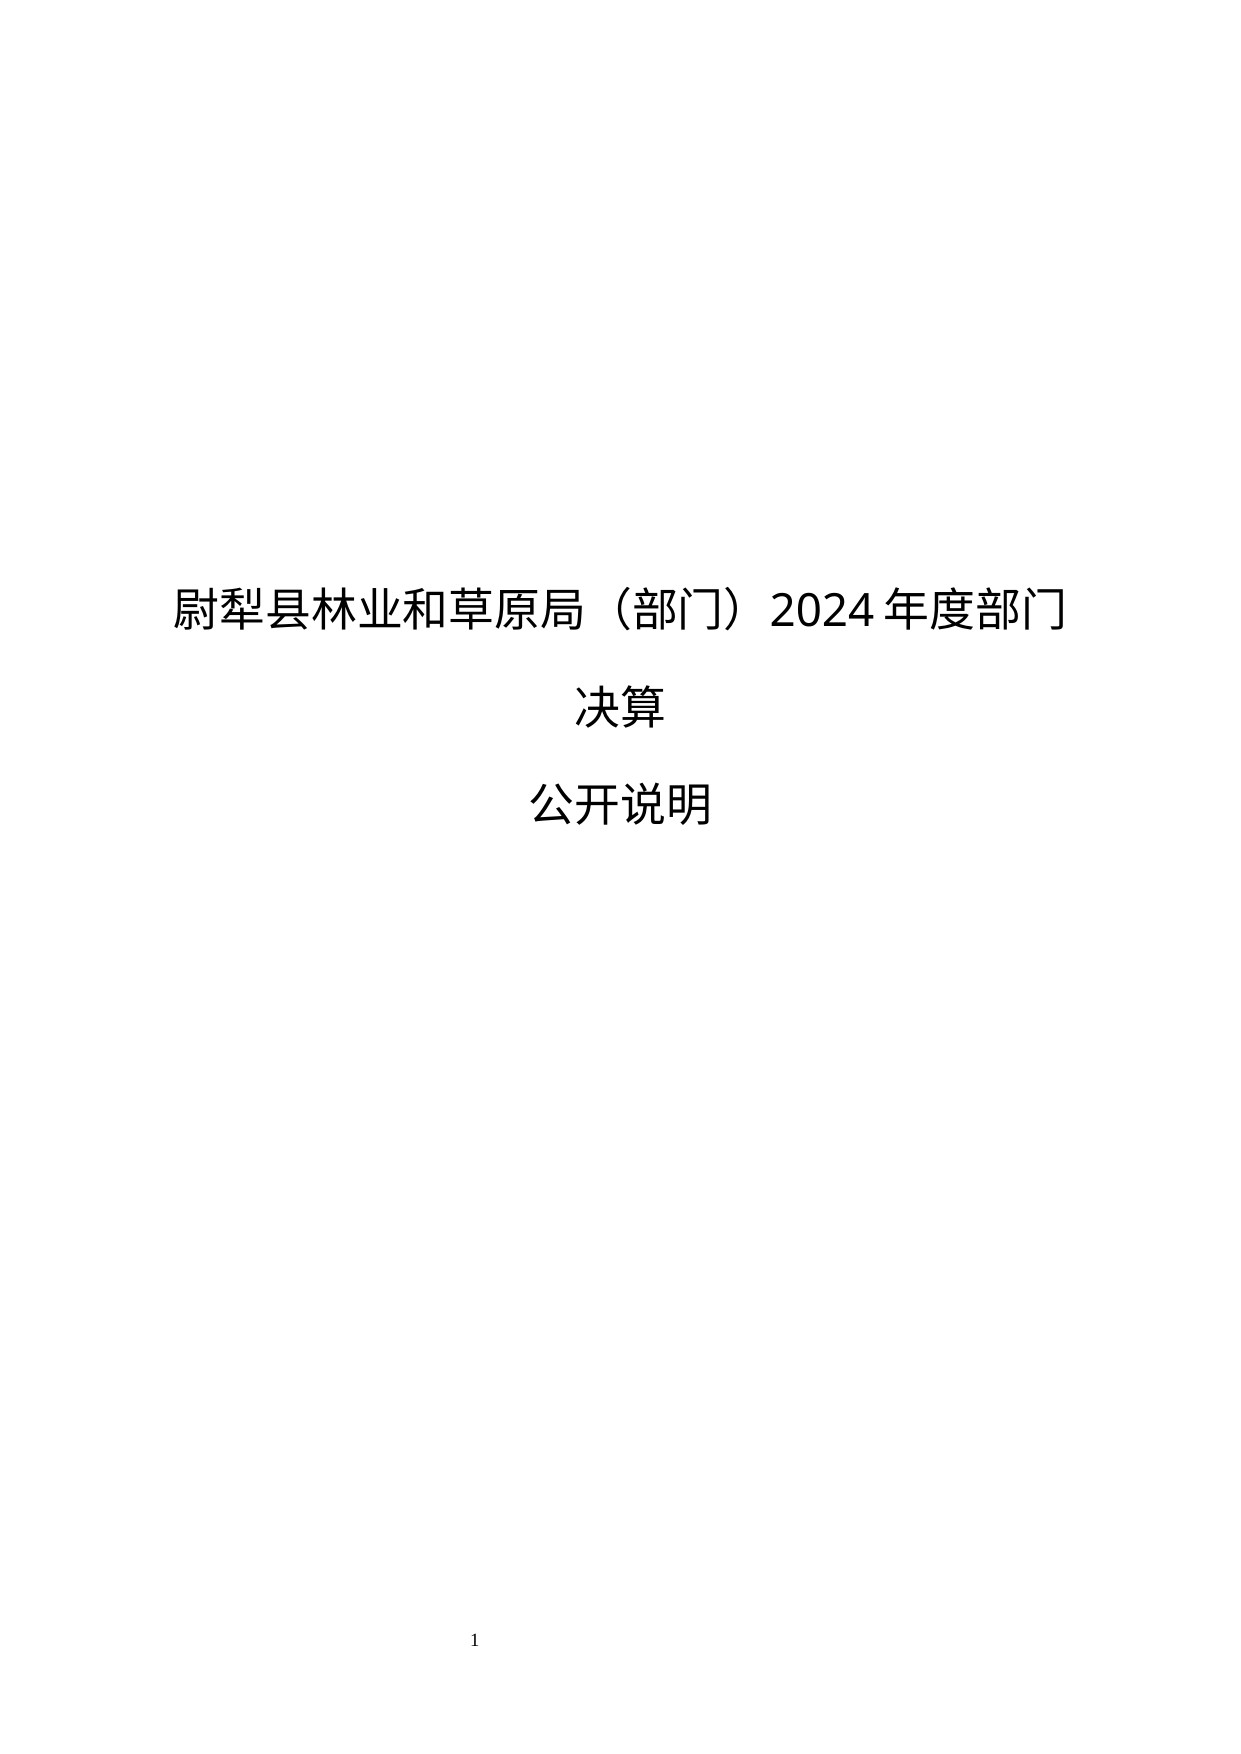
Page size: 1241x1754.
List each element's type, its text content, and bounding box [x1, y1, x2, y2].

text 公开说明 [159, 753, 1081, 850]
text 尉犁县林业和草原局（部门）2024年度部门决算 [159, 558, 1081, 753]
